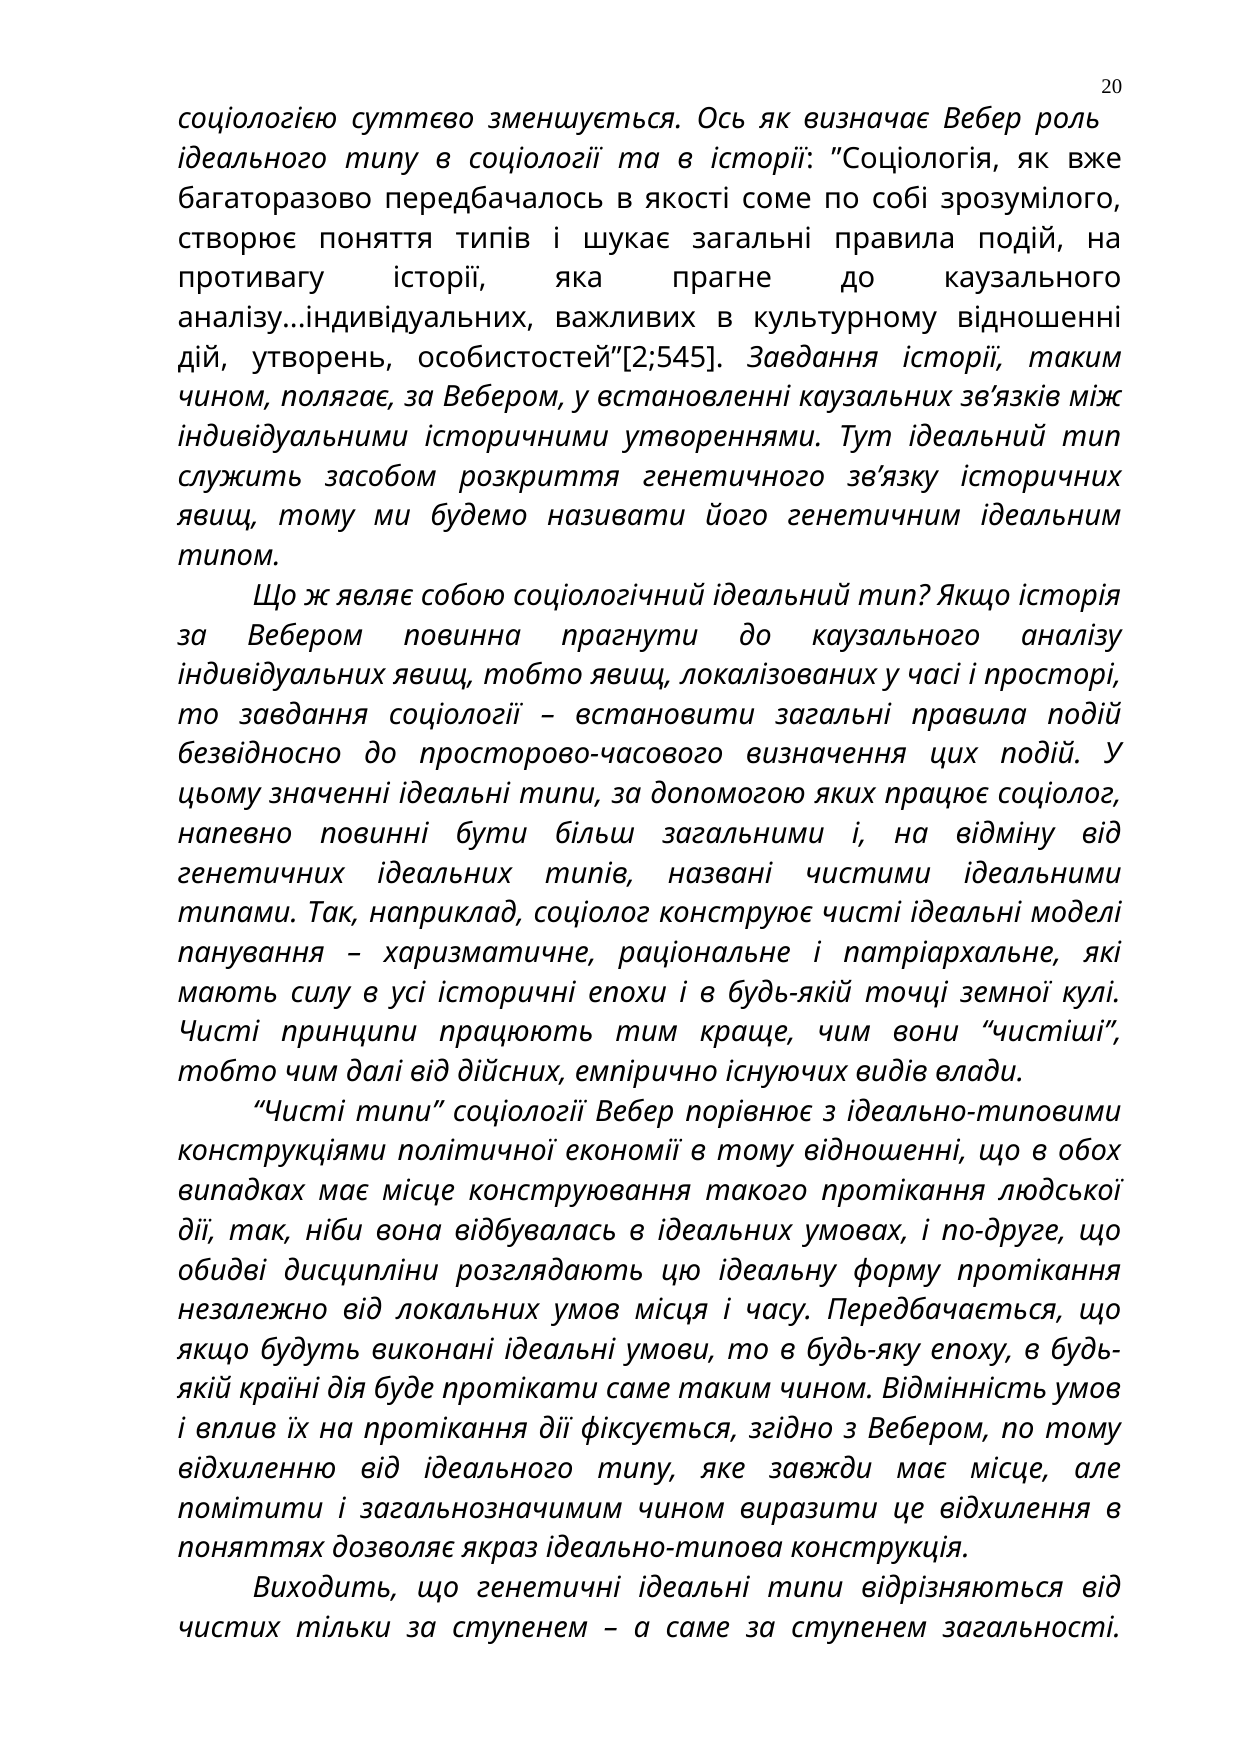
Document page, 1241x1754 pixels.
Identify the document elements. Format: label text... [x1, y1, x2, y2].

text “Чисті типи” соціології Вебер порівнює з ідеально-типовими конструкціями політичної економії в тому відношенні, що в обох випадках має місце конструювання такого протікання людської дії, так, ніби вона відбувалась в ідеальних умовах, і по-друге, що обидві дисципліни розглядають цю ідеальну форму протікання незалежно від локальних умов місця і часу. Передбачається, що якщо будуть виконані ідеальні умови, то в будь-яку епоху, в будь-якій країні дія буде протікати саме таким чином. Відмінність умов і вплив їх на протікання дії фіксується, згідно з Вебером, по тому відхиленню від ідеального типу, яке завжди має місце, але помітити і загальнозначимим чином виразити це відхилення в поняттях дозволяє якраз ідеально-типова конструкція. [177, 1090, 1122, 1566]
text Що ж являє собою соціологічний ідеальний тип? Якщо історія за Вебером повинна прагнути до каузального аналізу індивідуальних явищ, тобто явищ, локалізованих у часі і просторі, то завдання соціології – встановити загальні правила подій безвідносно до просторово-часового визначення цих подій. У цьому значенні ідеальні типи, за допомогою яких працює соціолог, напевно повинні бути більш загальними і, на відміну від генетичних ідеальних типів, названі чистими ідеальними типами. Так, наприклад, соціолог конструює чисті ідеальні моделі панування – харизматичне, раціональне і патріархальне, які мають силу в усі історичні епохи і в будь-якій точці земної кулі. Чисті принципи працюють тим краще, чим вони “чистіші”, тобто чим далі від дійсних, емпірично існуючих видів влади. [177, 574, 1122, 1090]
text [177, 98, 1122, 574]
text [177, 1566, 1122, 1646]
